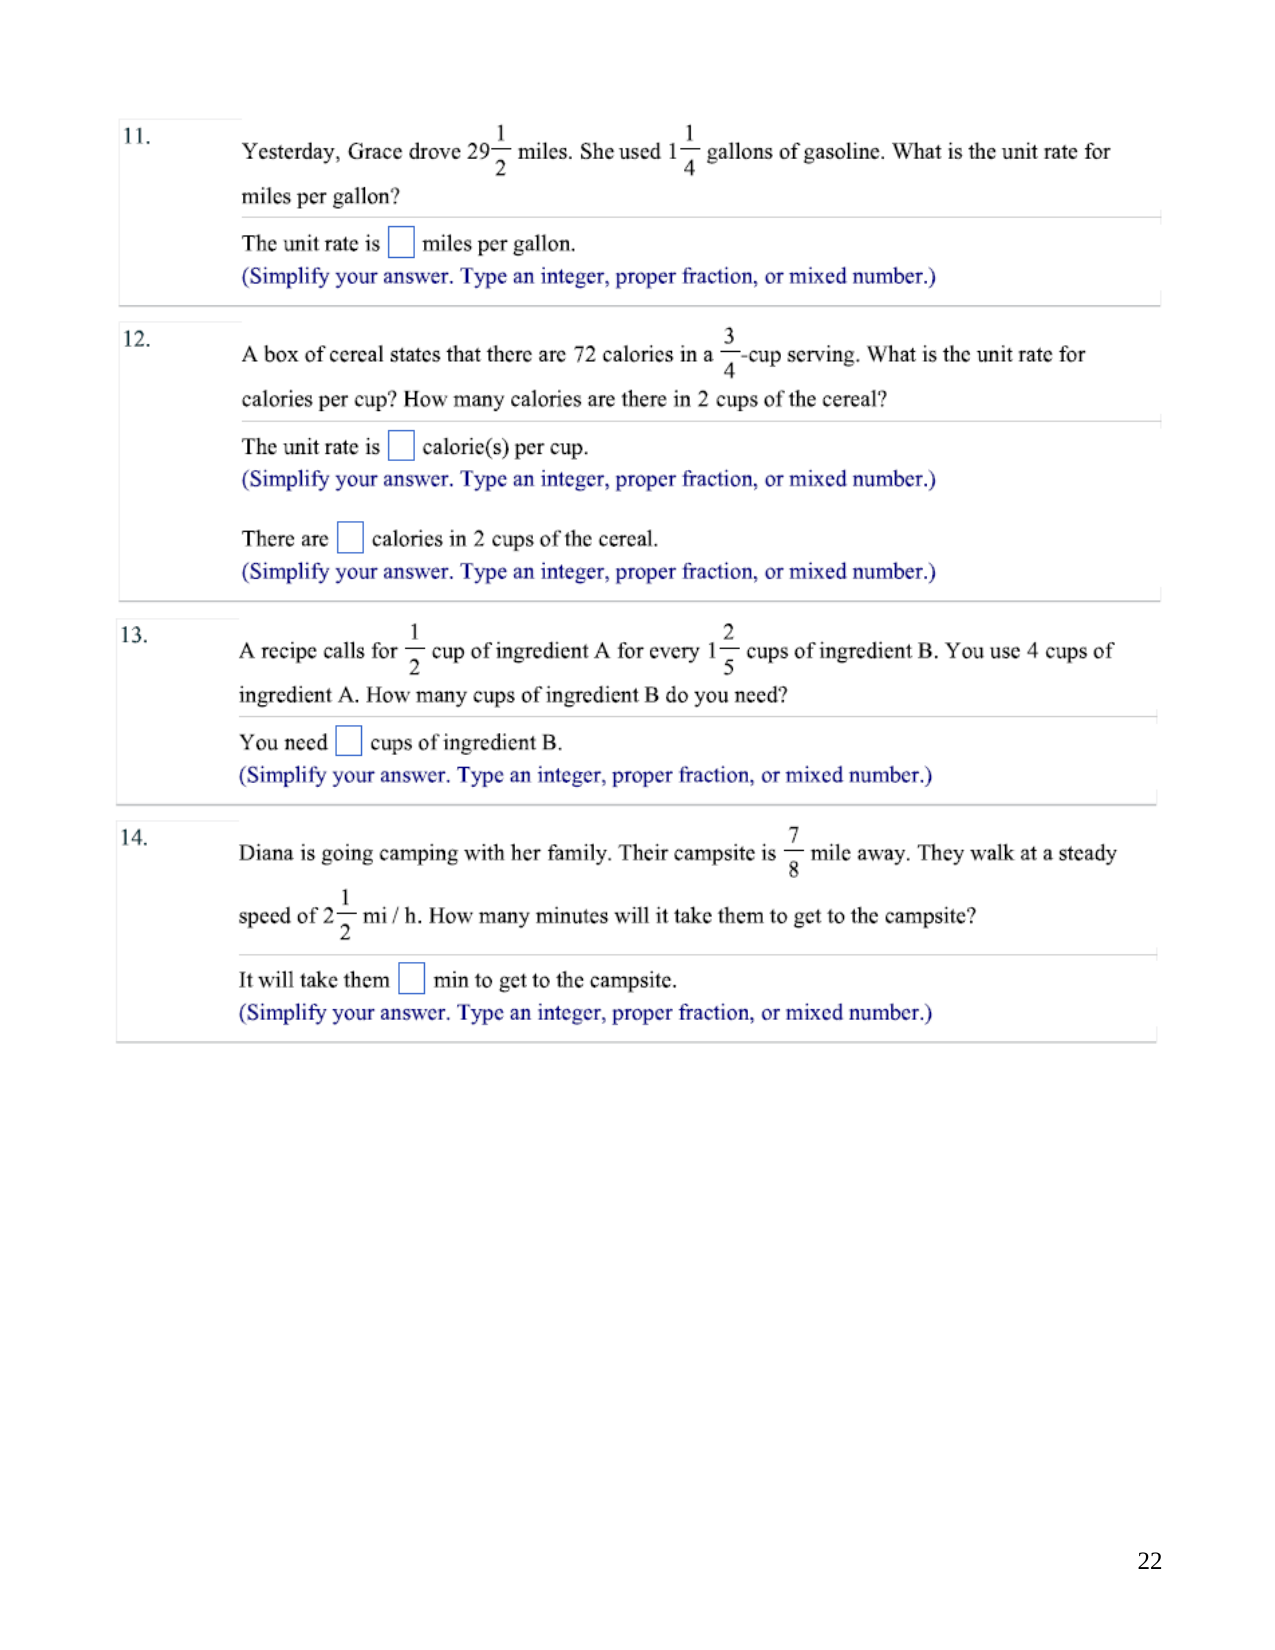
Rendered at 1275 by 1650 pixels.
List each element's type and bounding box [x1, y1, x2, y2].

picture [112, 112, 1163, 606]
picture [112, 613, 1163, 1052]
